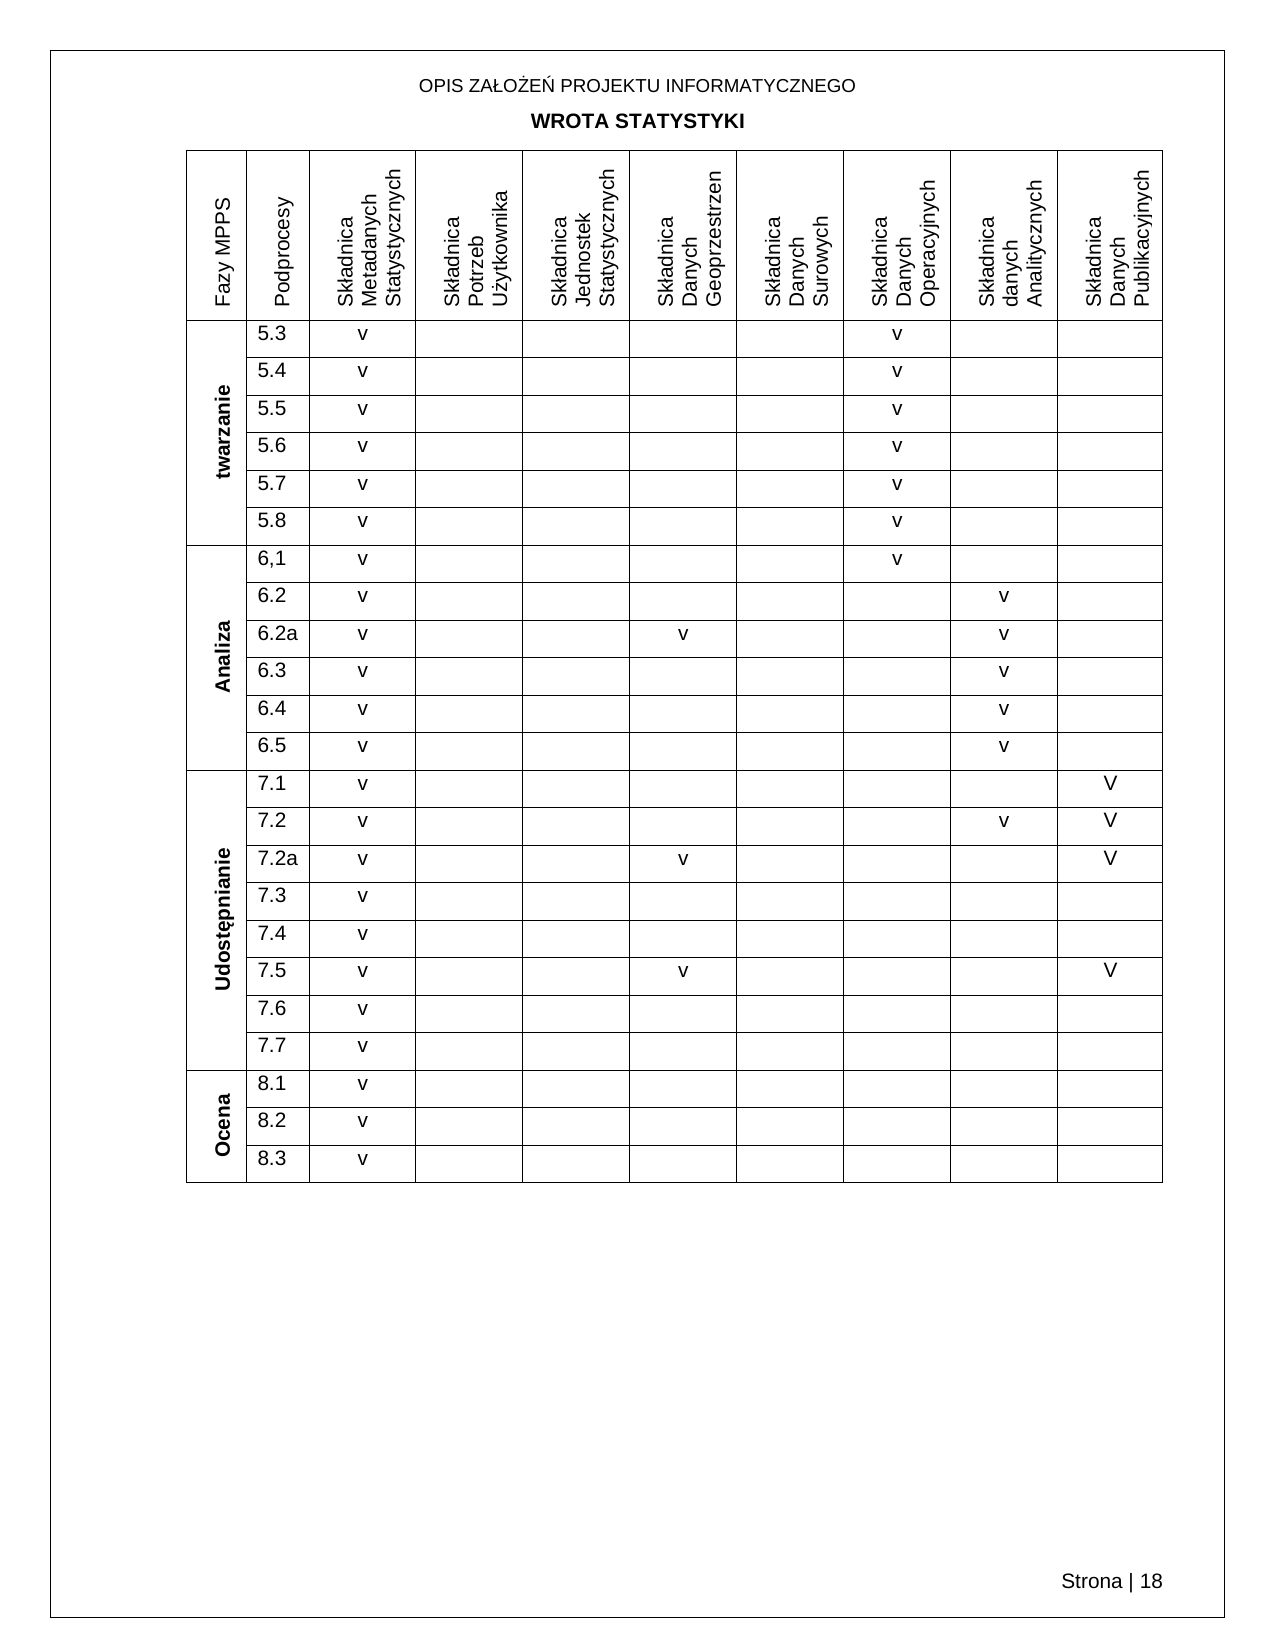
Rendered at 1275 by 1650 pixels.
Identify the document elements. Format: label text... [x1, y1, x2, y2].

table_cell [1058, 883, 1162, 919]
table_cell v [844, 358, 950, 394]
table_cell [630, 396, 736, 432]
table_cell [630, 508, 736, 544]
table_cell [1058, 921, 1162, 957]
table_cell [630, 1146, 736, 1182]
table_cell [737, 471, 843, 507]
table_cell 7.5 [247, 958, 309, 994]
table_cell [1058, 321, 1162, 357]
table_cell [416, 696, 522, 732]
table_cell [737, 921, 843, 957]
table_cell [630, 546, 736, 582]
table_cell [1058, 471, 1162, 507]
table_cell [1058, 996, 1162, 1032]
table_cell [416, 508, 522, 544]
table_cell [1058, 621, 1162, 657]
table_cell [630, 1071, 736, 1107]
table_cell [630, 658, 736, 694]
table_cell v [310, 546, 415, 582]
table_cell [844, 658, 950, 694]
table_cell [416, 546, 522, 582]
table_cell [523, 696, 629, 732]
table_cell 5.6 [247, 433, 309, 469]
table_cell [416, 921, 522, 957]
table_cell v [310, 433, 415, 469]
table_cell [416, 1146, 522, 1182]
table_cell [844, 1071, 950, 1107]
table_cell [1058, 433, 1162, 469]
table_header Składnica danych Analitycznych [951, 151, 1057, 319]
table_cell [844, 1033, 950, 1069]
table_cell 7.4 [247, 921, 309, 957]
table_cell [951, 433, 1057, 469]
table_cell [1058, 358, 1162, 394]
table_cell [416, 321, 522, 357]
table_cell [844, 921, 950, 957]
table_cell 6.2a [247, 621, 309, 657]
table_cell [737, 996, 843, 1032]
table_cell [951, 921, 1057, 957]
table_cell 5.3 [247, 321, 309, 357]
table_cell v [951, 583, 1057, 619]
table_header Składnica Metadanych Statystycznych [310, 151, 415, 319]
table_cell [523, 771, 629, 807]
table_cell 7.2 [247, 808, 309, 844]
table_cell V [1058, 958, 1162, 994]
table_cell v [310, 808, 415, 844]
table_cell [630, 583, 736, 619]
table_cell [737, 508, 843, 544]
table_cell [416, 883, 522, 919]
table_cell [737, 358, 843, 394]
table_cell 7.2a [247, 846, 309, 882]
table_cell v [310, 733, 415, 769]
table_cell [737, 546, 843, 582]
table_cell v [310, 358, 415, 394]
table_cell [523, 546, 629, 582]
table_cell v [844, 546, 950, 582]
table_cell [630, 1033, 736, 1069]
table_cell [416, 808, 522, 844]
table_cell [523, 1033, 629, 1069]
table_cell [416, 621, 522, 657]
table_cell v [844, 433, 950, 469]
table_cell [630, 1108, 736, 1144]
table_cell [951, 771, 1057, 807]
table_cell v [951, 733, 1057, 769]
table_cell [630, 921, 736, 957]
table_cell [416, 471, 522, 507]
table_cell v [310, 621, 415, 657]
table_cell v [844, 396, 950, 432]
table_cell [416, 583, 522, 619]
table_cell [523, 996, 629, 1032]
table_cell [737, 771, 843, 807]
table_cell [951, 883, 1057, 919]
table_cell [523, 921, 629, 957]
table_cell [844, 996, 950, 1032]
table_cell [844, 621, 950, 657]
table_header Fazy MPPS [187, 151, 246, 319]
table_header Składnica Jednostek Statystycznych [523, 151, 629, 319]
table_cell [523, 733, 629, 769]
table_cell [523, 658, 629, 694]
table_cell v [310, 996, 415, 1032]
table_cell v [310, 921, 415, 957]
table_cell [523, 471, 629, 507]
table_cell [1058, 696, 1162, 732]
table_cell [844, 1146, 950, 1182]
table_cell [951, 846, 1057, 882]
table_cell [951, 358, 1057, 394]
table_cell [951, 1071, 1057, 1107]
table_cell [737, 583, 843, 619]
table_cell 7.6 [247, 996, 309, 1032]
table_cell v [310, 583, 415, 619]
table_cell [416, 1108, 522, 1144]
table_cell [737, 846, 843, 882]
table_cell [630, 771, 736, 807]
table_header Składnica Danych Publikacyjnych [1058, 151, 1162, 319]
table_cell 8.2 [247, 1108, 309, 1144]
table_cell v [310, 1071, 415, 1107]
table_cell [951, 508, 1057, 544]
table_cell 8.1 [247, 1071, 309, 1107]
table_cell [737, 658, 843, 694]
table_cell V [1058, 808, 1162, 844]
table_cell v [310, 508, 415, 544]
table_cell v [844, 471, 950, 507]
table_cell V [1058, 771, 1162, 807]
table_cell [737, 1071, 843, 1107]
table_cell [951, 1033, 1057, 1069]
table_cell [844, 733, 950, 769]
table_cell v [310, 471, 415, 507]
table_cell [737, 696, 843, 732]
table_cell Udostępnianie [187, 771, 246, 1069]
table_cell [737, 396, 843, 432]
table_header Podprocesy [247, 151, 309, 319]
table_cell [951, 471, 1057, 507]
table_cell [1058, 1108, 1162, 1144]
table_cell [630, 321, 736, 357]
table_cell 7.3 [247, 883, 309, 919]
table_cell [737, 621, 843, 657]
table_cell [844, 1108, 950, 1144]
table_cell [630, 358, 736, 394]
table_cell [951, 396, 1057, 432]
table_cell v [951, 696, 1057, 732]
table_cell v [844, 508, 950, 544]
table_header Składnica Danych Surowych [737, 151, 843, 319]
table_header Składnica Danych Geoprzestrzennych [630, 151, 736, 319]
table_cell [844, 696, 950, 732]
table_cell [523, 1146, 629, 1182]
table_cell [844, 846, 950, 882]
table_cell v [844, 321, 950, 357]
table_cell [416, 1071, 522, 1107]
table_cell [523, 1108, 629, 1144]
table_cell [523, 808, 629, 844]
table_cell v [310, 1108, 415, 1144]
table_cell 6.3 [247, 658, 309, 694]
table_cell [523, 321, 629, 357]
table_cell [630, 808, 736, 844]
table_cell v [310, 883, 415, 919]
table_cell [523, 958, 629, 994]
table_cell [630, 996, 736, 1032]
table_cell [1058, 1146, 1162, 1182]
table_cell [844, 883, 950, 919]
table_cell [630, 433, 736, 469]
table_cell [523, 396, 629, 432]
table_cell [1058, 546, 1162, 582]
table_cell v [630, 846, 736, 882]
table_cell [523, 621, 629, 657]
table_cell [737, 321, 843, 357]
table_cell [1058, 733, 1162, 769]
table_header Składnica Danych Operacyjnych [844, 151, 950, 319]
table_cell 8.3 [247, 1146, 309, 1182]
table_cell [1058, 583, 1162, 619]
table_cell [737, 958, 843, 994]
table_cell [951, 1108, 1057, 1144]
table_cell 5.7 [247, 471, 309, 507]
table_cell [630, 696, 736, 732]
table_cell 5.8 [247, 508, 309, 544]
table_cell [523, 846, 629, 882]
table_cell v [951, 621, 1057, 657]
table_cell v [310, 658, 415, 694]
table_cell [951, 958, 1057, 994]
table_cell v [310, 696, 415, 732]
table_cell [737, 1033, 843, 1069]
table_cell [844, 808, 950, 844]
table_cell [630, 883, 736, 919]
table_cell [523, 508, 629, 544]
table_cell [1058, 1033, 1162, 1069]
table_cell 6.5 [247, 733, 309, 769]
table_cell [951, 996, 1057, 1032]
table_cell v [310, 846, 415, 882]
table_cell [416, 958, 522, 994]
table_cell [416, 996, 522, 1032]
table_cell v [310, 396, 415, 432]
table_cell [737, 433, 843, 469]
table_cell [1058, 396, 1162, 432]
table_cell 7.7 [247, 1033, 309, 1069]
table_cell v [310, 1033, 415, 1069]
table_cell v [310, 958, 415, 994]
table_cell 7.1 [247, 771, 309, 807]
table_cell v [310, 321, 415, 357]
table_cell 5.5 [247, 396, 309, 432]
table_cell v [951, 658, 1057, 694]
table_cell v [630, 621, 736, 657]
table_cell [523, 358, 629, 394]
table_cell [630, 733, 736, 769]
table_cell [737, 1108, 843, 1144]
table_cell [737, 808, 843, 844]
table_cell [416, 358, 522, 394]
table_cell [951, 546, 1057, 582]
table_cell v [951, 808, 1057, 844]
table_cell V [1058, 846, 1162, 882]
table_cell [737, 733, 843, 769]
table_cell 6.2 [247, 583, 309, 619]
table_cell [844, 583, 950, 619]
table_cell [416, 433, 522, 469]
table_cell 5.4 [247, 358, 309, 394]
table_cell [416, 396, 522, 432]
table_cell [416, 846, 522, 882]
table_cell [844, 771, 950, 807]
table_cell [737, 883, 843, 919]
table_cell Ocena [187, 1071, 246, 1182]
table_header Składnica Potrzeb Użytkownika [416, 151, 522, 319]
table_cell [416, 733, 522, 769]
table_cell [523, 883, 629, 919]
table_cell [1058, 658, 1162, 694]
table_cell [737, 1146, 843, 1182]
table_cell v [310, 1146, 415, 1182]
table_cell [951, 321, 1057, 357]
table_cell v [310, 771, 415, 807]
table_cell [416, 658, 522, 694]
table_cell [1058, 1071, 1162, 1107]
table_cell [523, 583, 629, 619]
table_cell [951, 1146, 1057, 1182]
table_cell 6.4 [247, 696, 309, 732]
table_cell [630, 471, 736, 507]
table_cell [523, 1071, 629, 1107]
table_cell 6,1 [247, 546, 309, 582]
table_cell [844, 958, 950, 994]
table_cell v [630, 958, 736, 994]
table_cell [1058, 508, 1162, 544]
table_cell [416, 1033, 522, 1069]
table_cell [523, 433, 629, 469]
table_cell [416, 771, 522, 807]
table_cell Analiza [187, 546, 246, 769]
